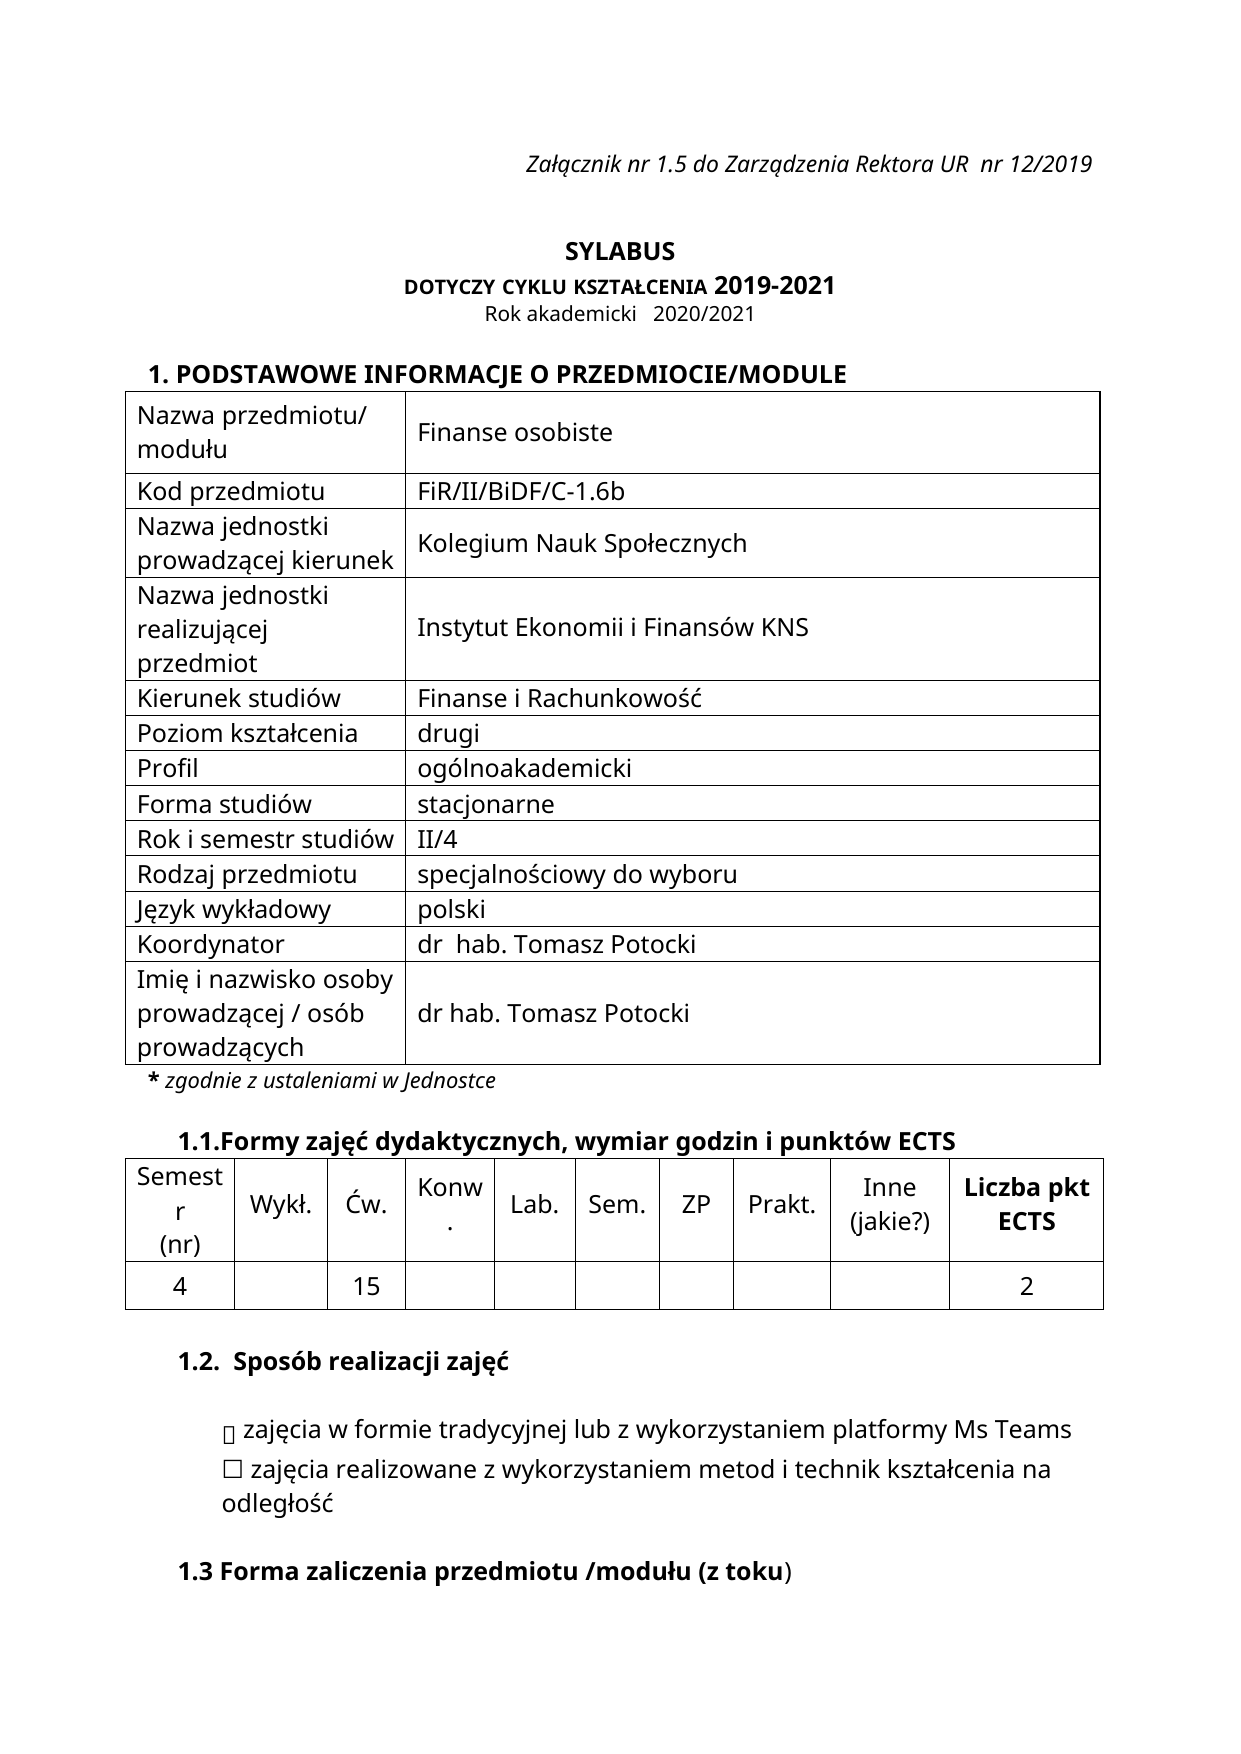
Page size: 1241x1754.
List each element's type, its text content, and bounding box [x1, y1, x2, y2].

table_cell [734, 1262, 830, 1308]
table_cell dr hab. Tomasz Potocki [406, 927, 1099, 961]
table_header Prakt. [734, 1159, 830, 1261]
table_cell [576, 1262, 659, 1308]
text 1. PODSTAWOWE INFORMACJE O PRZEDMIOCIE/MODULE [148, 357, 1093, 391]
text Załącznik nr 1.5 do Zarządzenia Rektora UR nr 12/2019 [148, 148, 1093, 179]
table_cell Koordynator [126, 927, 405, 961]
table_cell specjalnościowy do wyboru [406, 856, 1099, 891]
table_cell 15 [328, 1262, 405, 1308]
table_header Nazwa przedmiotu/ modułu [126, 392, 405, 472]
table_cell Rok i semestr studiów [126, 821, 405, 855]
table_cell Finanse i Rachunkowość [406, 681, 1099, 715]
table_cell Kolegium Nauk Społecznych [406, 509, 1099, 577]
table_cell Profil [126, 751, 405, 785]
table_cell dr hab. Tomasz Potocki [406, 962, 1099, 1064]
table_header Sem. [576, 1159, 659, 1261]
table_cell Poziom kształcenia [126, 716, 405, 750]
table_cell 4 [126, 1262, 234, 1308]
table_header Lab. [495, 1159, 575, 1261]
table_cell stacjonarne [406, 786, 1099, 820]
text  zajęcia w formie tradycyjnej lub z wykorzystaniem platformy Ms Teams [221, 1412, 1093, 1451]
table_cell Forma studiów [126, 786, 405, 820]
table_cell II/4 [406, 821, 1099, 855]
text ☐ zajęcia realizowane z wykorzystaniem metod i technik kształcenia na odległość [221, 1451, 1093, 1519]
text Rok akademicki 2020/2021 [148, 302, 1093, 327]
table_header Konw. [406, 1159, 494, 1261]
table_cell FiR/II/BiDF/C-1.6b [406, 474, 1099, 507]
table_cell drugi [406, 716, 1099, 750]
table_cell Nazwa jednostki prowadzącej kierunek [126, 509, 405, 577]
table_header Finanse osobiste [406, 392, 1099, 472]
table_cell [831, 1262, 949, 1308]
table_header Semestr (nr) [126, 1159, 234, 1261]
text SYLABUS [148, 234, 1093, 268]
table_cell 2 [950, 1262, 1103, 1308]
table_cell Język wykładowy [126, 892, 405, 926]
table_header Inne (jakie?) [831, 1159, 949, 1261]
text * zgodnie z ustaleniami w Jednostce [148, 1065, 1093, 1095]
table_header Ćw. [328, 1159, 405, 1261]
table_header Liczba pkt ECTS [950, 1159, 1103, 1261]
table_cell [495, 1262, 575, 1308]
text dotyczy cyklu kształcenia 2019-2021 [148, 268, 1093, 302]
table_cell Instytut Ekonomii i Finansów KNS [406, 578, 1099, 680]
table_cell Imię i nazwisko osoby prowadzącej / osób prowadzących [126, 962, 405, 1064]
table_header Wykł. [235, 1159, 327, 1261]
text 1.2. Sposób realizacji zajęć [177, 1343, 1093, 1378]
table_cell Kierunek studiów [126, 681, 405, 715]
table_cell [660, 1262, 733, 1308]
text 1.1.Formy zajęć dydaktycznych, wymiar godzin i punktów ECTS [177, 1124, 1093, 1158]
table_cell Nazwa jednostki realizującej przedmiot [126, 578, 405, 680]
table_cell ogólnoakademicki [406, 751, 1099, 785]
text 1.3 Forma zaliczenia przedmiotu /modułu (z toku) [177, 1554, 1093, 1588]
table_cell polski [406, 892, 1099, 926]
table_cell [406, 1262, 494, 1308]
table_cell Rodzaj przedmiotu [126, 856, 405, 891]
table_header ZP [660, 1159, 733, 1261]
table_cell [235, 1262, 327, 1308]
table_cell Kod przedmiotu [126, 474, 405, 507]
